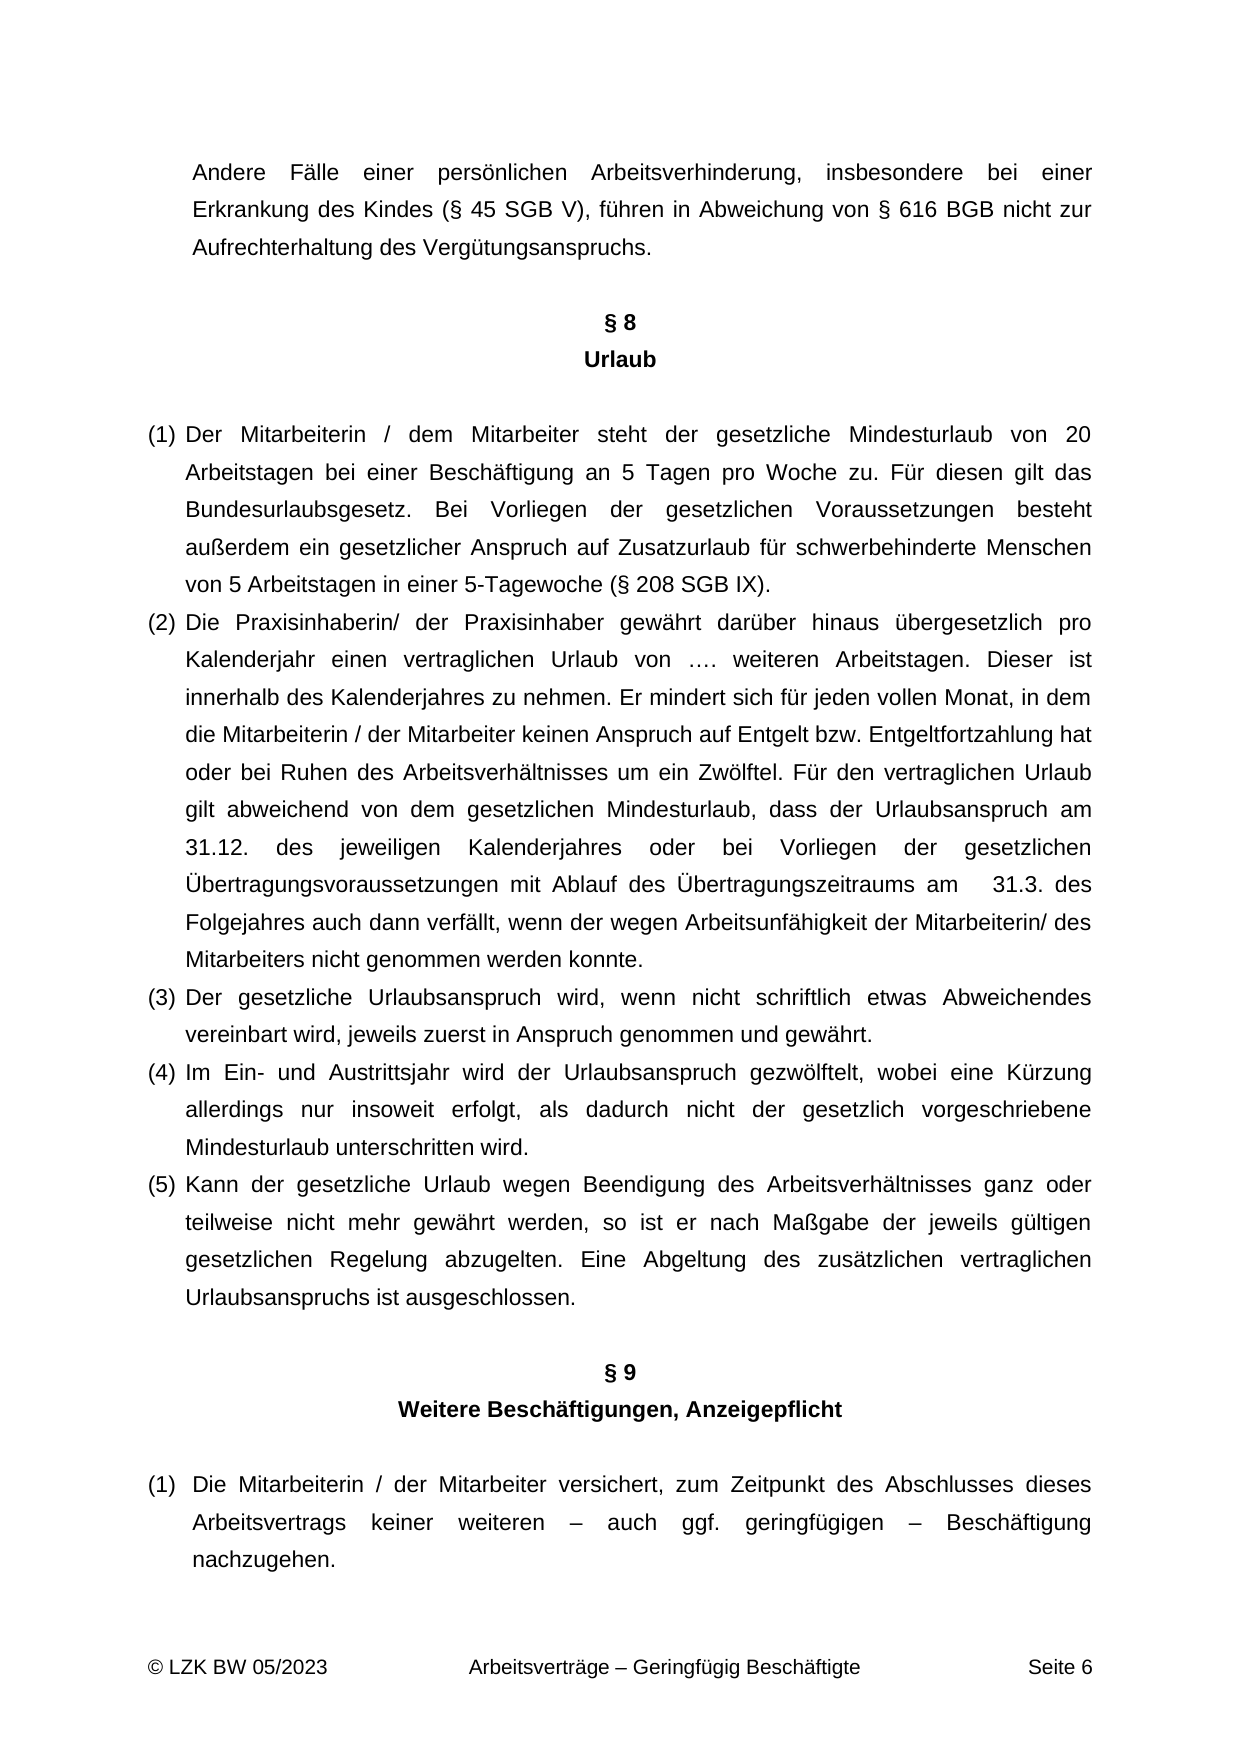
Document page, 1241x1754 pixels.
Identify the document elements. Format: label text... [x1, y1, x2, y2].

text § 9 [148, 1348, 1092, 1385]
list Der Mitarbeiterin / dem Mitarbeiter steht der gesetzliche Mindesturlaub von 20 Arbeitstagen bei einer Beschäftigung an 5 Tagen pro Woche zu. Für diesen gilt das Bundesurlaubsgesetz. Bei Vorliegen der gesetzlichen Voraussetzungen besteht außerdem ein gesetzlicher Anspruch auf Zusatzurlaub für schwerbehinderte Menschen von 5 Arbeitstagen in einer 5-Tagewoche (§ 208 SGB IX). [148, 410, 1092, 598]
list Die Mitarbeiterin / der Mitarbeiter versichert, zum Zeitpunkt des Abschlusses dieses Arbeitsvertrags keiner weiteren – auch ggf. geringfügigen – Beschäftigung nachzugehen. [148, 1460, 1092, 1573]
text Urlaub [148, 335, 1092, 373]
list Kann der gesetzliche Urlaub wegen Beendigung des Arbeitsverhältnisses ganz oder teilweise nicht mehr gewährt werden, so ist er nach Maßgabe der jeweils gültigen gesetzlichen Regelung abzugelten. Eine Abgeltung des zusätzlichen vertraglichen Urlaubsanspruchs ist ausgeschlossen. [148, 1160, 1092, 1310]
text § 8 [148, 298, 1092, 335]
list Im Ein- und Austrittsjahr wird der Urlaubsanspruch gezwölftelt, wobei eine Kürzung allerdings nur insoweit erfolgt, als dadurch nicht der gesetzlich vorgeschriebene Mindesturlaub unterschritten wird. [148, 1048, 1092, 1160]
list Die Praxisinhaberin/ der Praxisinhaber gewährt darüber hinaus übergesetzlich pro Kalenderjahr einen vertraglichen Urlaub von …. weiteren Arbeitstagen. Dieser ist innerhalb des Kalenderjahres zu nehmen. Er mindert sich für jeden vollen Monat, in dem die Mitarbeiterin / der Mitarbeiter keinen Anspruch auf Entgelt bzw. Entgeltfortzahlung hat oder bei Ruhen des Arbeitsverhältnisses um ein Zwölftel. Für den vertraglichen Urlaub gilt abweichend von dem gesetzlichen Mindesturlaub, dass der Urlaubsanspruch am 31.12. des jeweiligen Kalenderjahres oder bei Vorliegen der gesetzlichen Übertragungsvoraussetzungen mit Ablauf des Übertragungszeitraums am 31.3. des Folgejahres auch dann verfällt, wenn der wegen Arbeitsunfähigkeit der Mitarbeiterin/ des Mitarbeiters nicht genommen werden konnte. [148, 598, 1092, 973]
text Weitere Beschäftigungen, Anzeigepflicht [148, 1385, 1092, 1423]
list Der gesetzliche Urlaubsanspruch wird, wenn nicht schriftlich etwas Abweichendes vereinbart wird, jeweils zuerst in Anspruch genommen und gewährt. [148, 973, 1092, 1048]
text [148, 148, 1092, 260]
